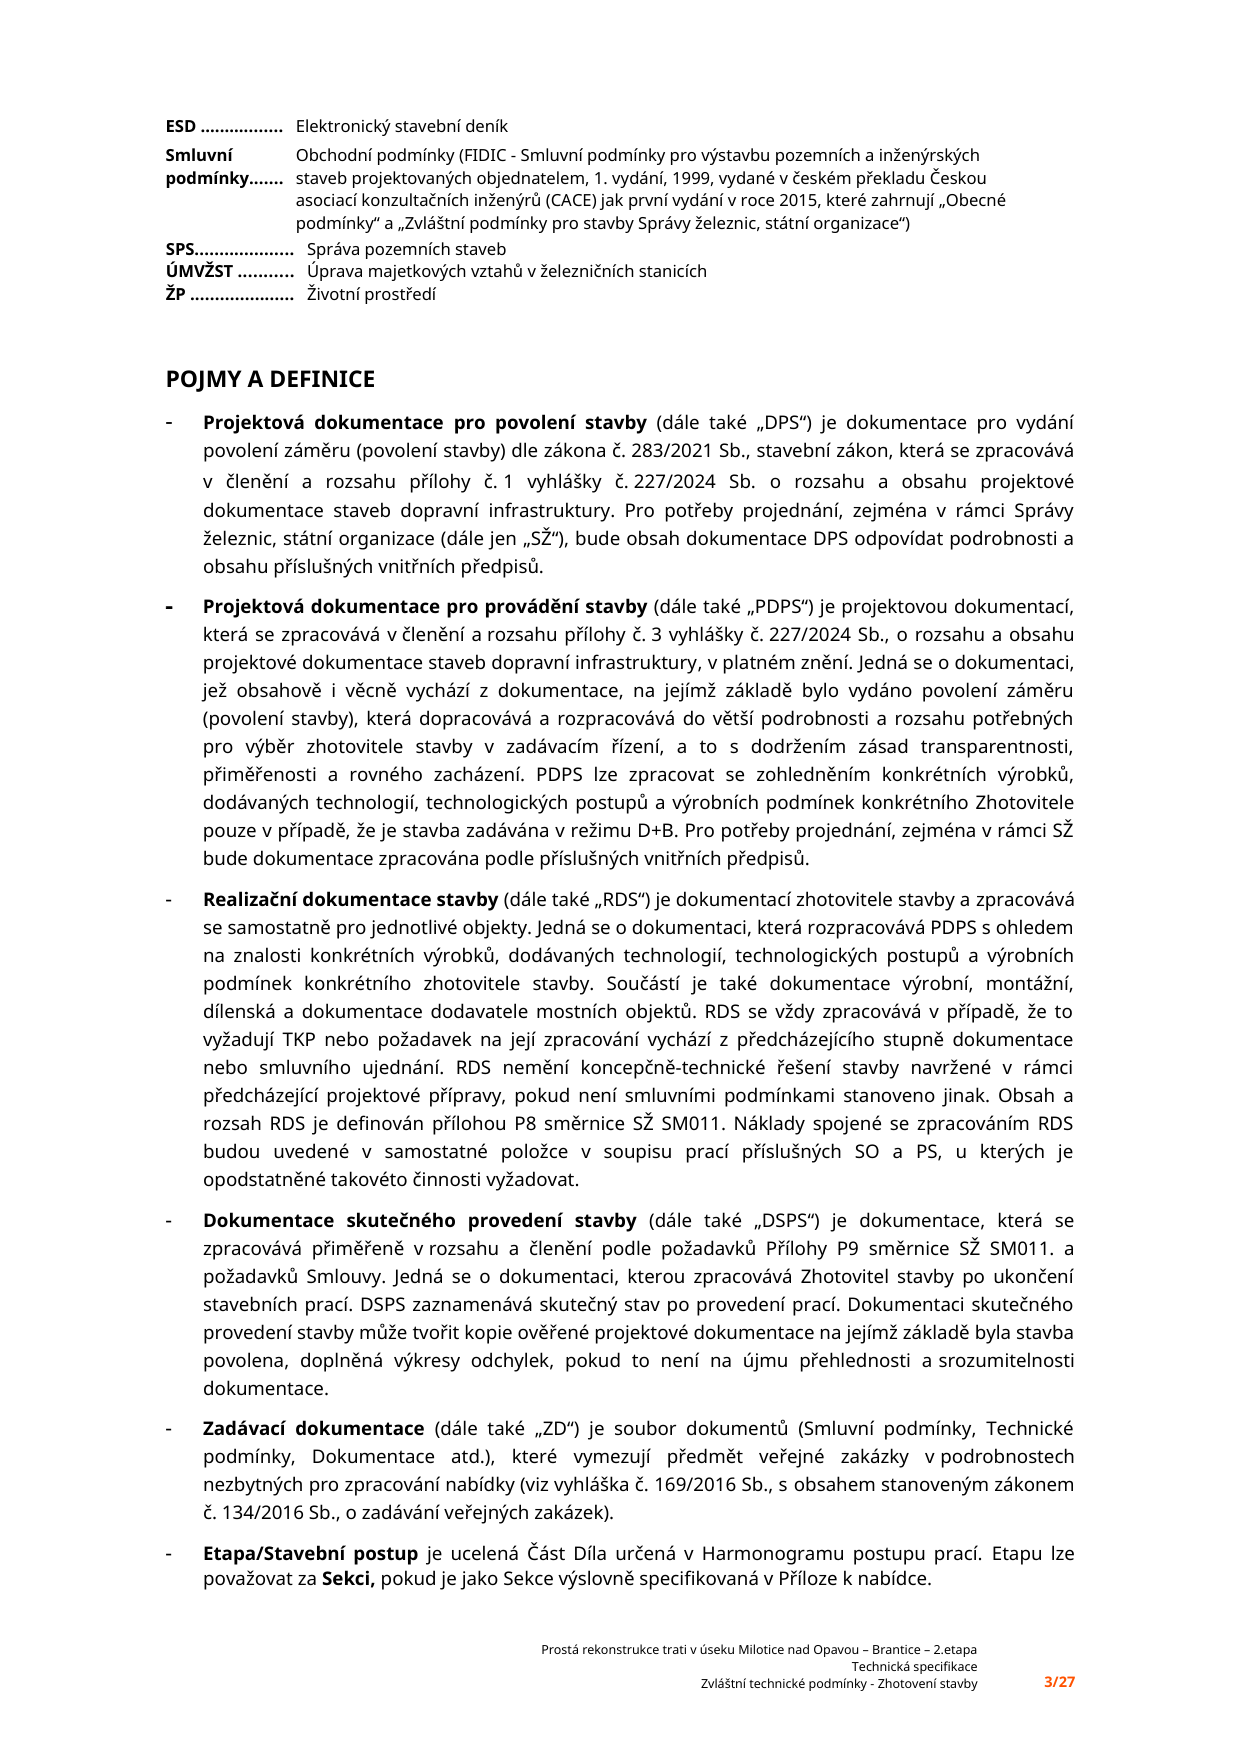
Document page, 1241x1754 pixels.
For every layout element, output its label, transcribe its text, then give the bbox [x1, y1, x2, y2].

table_cell Úprava majetkových vztahů v železničních stanicích [296, 260, 1072, 283]
table_cell ŽP [165, 283, 296, 306]
table_cell Správa pozemních staveb [296, 238, 1072, 260]
table_cell SPS [165, 238, 296, 260]
list Zadávací dokumentace (dále také „ZD“) je soubor dokumentů (Smluvní podmínky, Technické podmínky, Dokumentace atd.), které vymezují předmět veřejné zakázky v podrobnostech nezbytných pro zpracování nabídky (viz vyhláška č. 169/2016 Sb., s obsahem stanoveným zákonem č. 134/2016 Sb., o zadávání veřejných zakázek). [165, 1416, 1075, 1525]
table_cell ESD [165, 112, 296, 141]
list Etapa/Stavební postup je ucelená Část Díla určená v Harmonogramu postupu prací. Etapu lze považovat za Sekci, pokud je jako Sekce výslovně specifikovaná v Příloze k nabídce. [165, 1540, 1075, 1591]
table_header Obchodní podmínky (FIDIC - Smluvní podmínky pro výstavbu pozemních a inženýrských staveb projektovaných objednatelem, 1. vydání, 1999, vydané v českém překladu Českou asociací konzultačních inženýrů (CACE) jak první vydání v roce 2015, které zahrnují „Obecné podmínky“ a „Zvláštní podmínky pro stavby Správy železnic, státní organizace“) [296, 141, 1072, 237]
list Realizační dokumentace stavby (dále také „RDS“) je dokumentací zhotovitele stavby a zpracovává se samostatně pro jednotlivé objekty. Jedná se o dokumentaci, která rozpracovává PDPS s ohledem na znalosti konkrétních výrobků, dodávaných technologií, technologických postupů a výrobních podmínek konkrétního zhotovitele stavby. Součástí je také dokumentace výrobní, montážní, dílenská a dokumentace dodavatele mostních objektů. RDS se vždy zpracovává v případě, že to vyžadují TKP nebo požadavek na její zpracování vychází z předcházejícího stupně dokumentace nebo smluvního ujednání. RDS nemění koncepčně-technické řešení stavby navržené v rámci předcházející projektové přípravy, pokud není smluvními podmínkami stanoveno jinak. Obsah a rozsah RDS je definován přílohou P8 směrnice SŽ SM011. Náklady spojené se zpracováním RDS budou uvedené v samostatné položce v soupisu prací příslušných SO a PS, u kterých je opodstatněné takovéto činnosti vyžadovat. [165, 886, 1075, 1192]
list Dokumentace skutečného provedení stavby (dále také „DSPS“) je dokumentace, která se zpracovává přiměřeně v rozsahu a členění podle požadavků Přílohy P9 směrnice SŽ SM011. a požadavků Smlouvy. Jedná se o dokumentaci, kterou zpracovává Zhotovitel stavby po ukončení stavebních prací. DSPS zaznamenává skutečný stav po provedení prací. Dokumentaci skutečného provedení stavby může tvořit kopie ověřené projektové dokumentace na jejímž základě byla stavba povolena, doplněná výkresy odchylek, pokud to není na újmu přehlednosti a srozumitelnosti dokumentace. [165, 1207, 1075, 1401]
table_header Smluvní podmínky [165, 141, 296, 237]
table_cell Životní prostředí [296, 283, 1072, 306]
table_cell ÚMVŽST [165, 260, 296, 283]
table_cell Elektronický stavební deník [296, 112, 1072, 141]
text Pojmy a definice [165, 363, 1075, 394]
list Projektová dokumentace pro provádění stavby (dále také „PDPS“) je projektovou dokumentací, která se zpracovává v členění a rozsahu přílohy č. 3 vyhlášky č. 227/2024 Sb., o rozsahu a obsahu projektové dokumentace staveb dopravní infrastruktury, v platném znění. Jedná se o dokumentaci, jež obsahově i věcně vychází z dokumentace, na jejímž základě bylo vydáno povolení záměru (povolení stavby), která dopracovává a rozpracovává do větší podrobnosti a rozsahu potřebných pro výběr zhotovitele stavby v zadávacím řízení, a to s dodržením zásad transparentnosti, přiměřenosti a rovného zacházení. PDPS lze zpracovat se zohledněním konkrétních výrobků, dodávaných technologií, technologických postupů a výrobních podmínek konkrétního Zhotovitele pouze v případě, že je stavba zadávána v režimu D+B. Pro potřeby projednání, zejména v rámci SŽ bude dokumentace zpracována podle příslušných vnitřních předpisů. [165, 593, 1075, 871]
list Projektová dokumentace pro povolení stavby (dále také „DPS“) je dokumentace pro vydání povolení záměru (povolení stavby) dle zákona č. 283/2021 Sb., stavební zákon, která se zpracovává v členění a rozsahu přílohy č. 1 vyhlášky č. 227/2024 Sb. o rozsahu a obsahu projektové dokumentace staveb dopravní infrastruktury. Pro potřeby projednání, zejména v rámci Správy železnic, státní organizace (dále jen „SŽ“), bude obsah dokumentace DPS odpovídat podrobnosti a obsahu příslušných vnitřních předpisů. [165, 409, 1075, 578]
